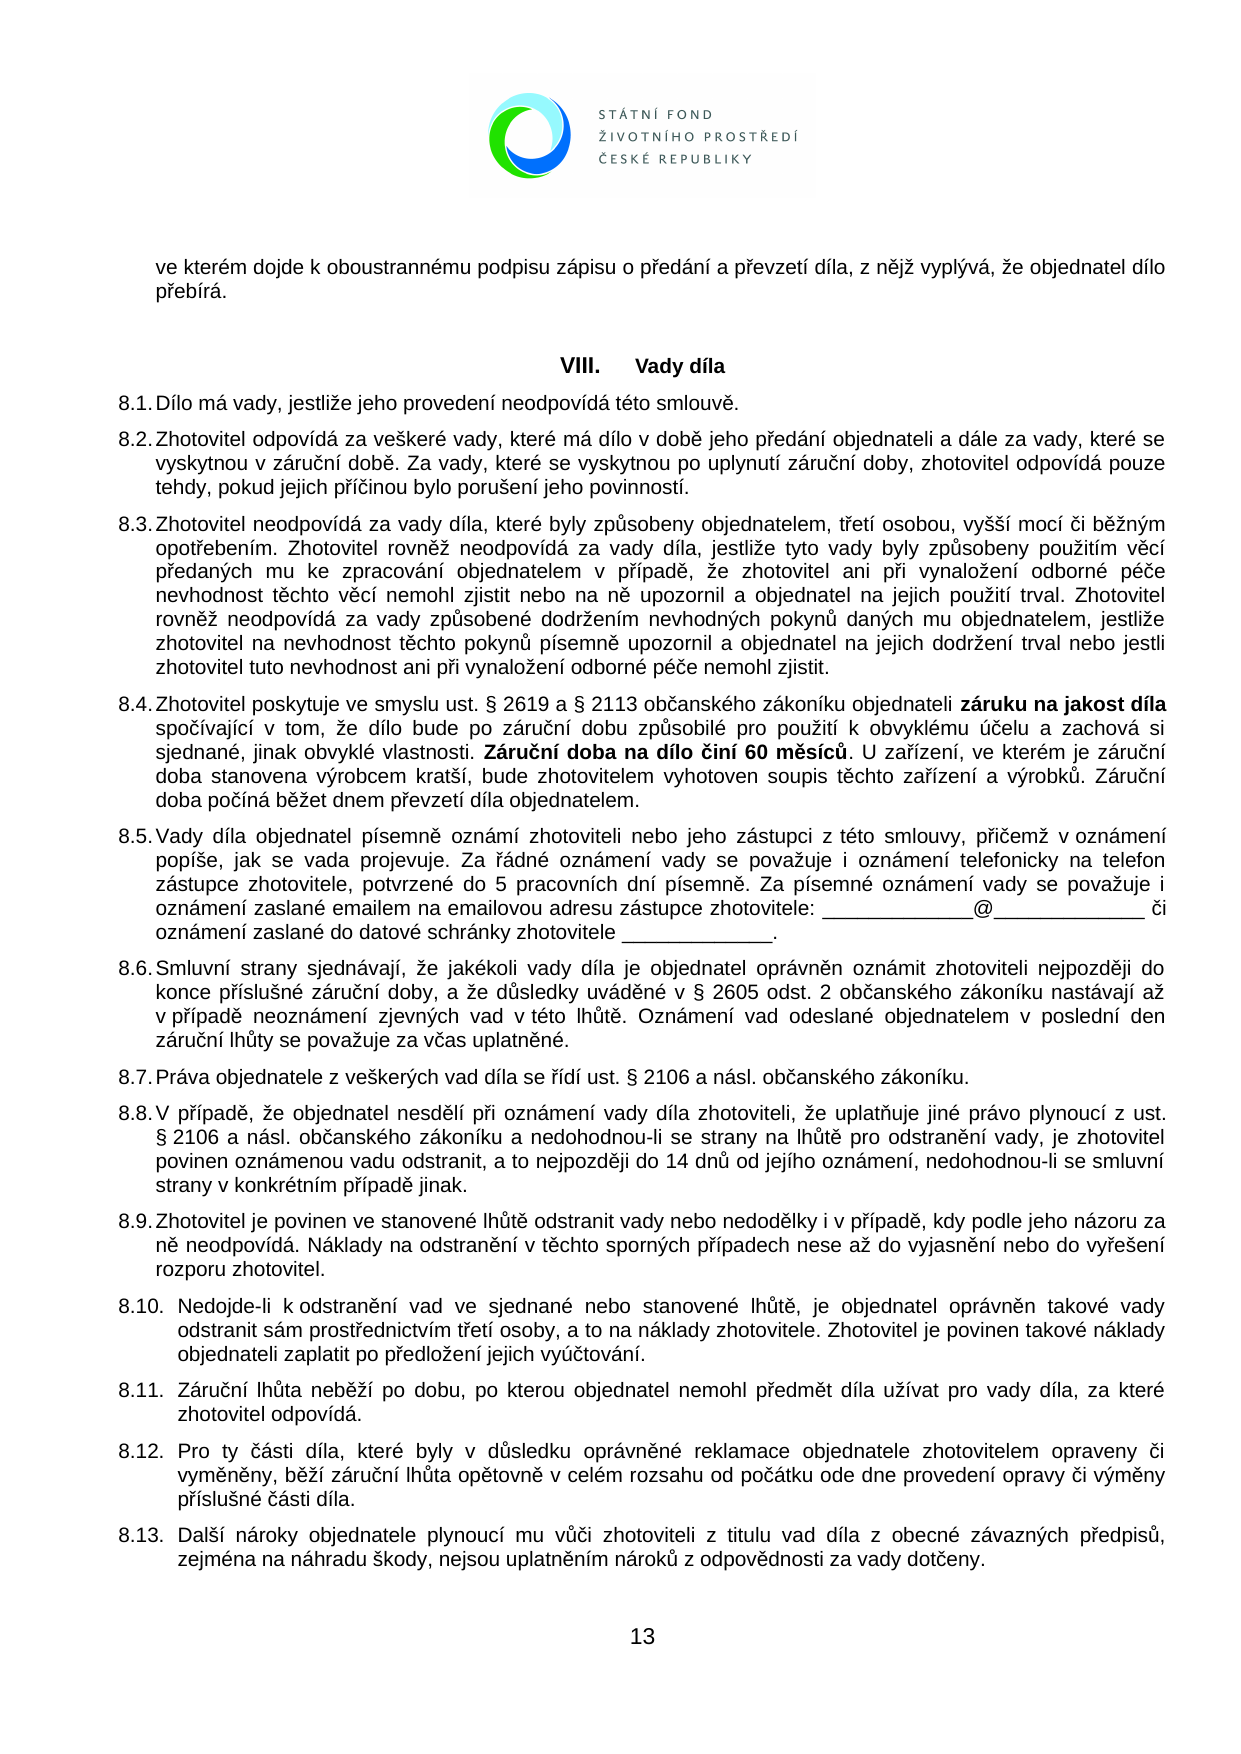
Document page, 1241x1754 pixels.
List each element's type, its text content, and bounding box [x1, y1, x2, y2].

list Nedojde-li k odstranění vad ve sjednané nebo stanovené lhůtě, je objednatel oprávněn takové vady odstranit sám prostřednictvím třetí osoby, a to na náklady zhotovitele. Zhotovitel je povinen takové náklady objednateli zaplatit po předložení jejich vyúčtování. [118, 1294, 1167, 1366]
list Zhotovitel je povinen ve stanovené lhůtě odstranit vady nebo nedodělky i v případě, kdy podle jeho názoru za ně neodpovídá. Náklady na odstranění v těchto sporných případech nese až do vyjasnění nebo do vyřešení rozporu zhotovitel. [118, 1209, 1167, 1281]
list Záruční lhůta neběží po dobu, po kterou objednatel nemohl předmět díla užívat pro vady díla, za které zhotovitel odpovídá. [118, 1378, 1167, 1426]
subtitle Vady díla [118, 352, 1167, 378]
list Vady díla objednatel písemně oznámí zhotoviteli nebo jeho zástupci z této smlouvy, přičemž v oznámení popíše, jak se vada projevuje. Za řádné oznámení vady se považuje i oznámení telefonicky na telefon zástupce zhotovitele, potvrzené do 5 pracovních dní písemně. Za písemné oznámení vady se považuje i oznámení zaslané emailem na emailovou adresu zástupce zhotovitele: _____________@_____________ či oznámení zaslané do datové schránky zhotovitele _____________. [118, 824, 1167, 944]
picture [468, 73, 817, 198]
list Dílo má vady, jestliže jeho provedení neodpovídá této smlouvě. [118, 391, 1167, 414]
list Práva objednatele z veškerých vad díla se řídí ust. § 2106 a násl. občanského zákoníku. [118, 1064, 1167, 1088]
list V případě, že objednatel nesdělí při oznámení vady díla zhotoviteli, že uplatňuje jiné právo plynoucí z ust. § 2106 a násl. občanského zákoníku a nedohodnou-li se strany na lhůtě pro odstranění vady, je zhotovitel povinen oznámenou vadu odstranit, a to nejpozději do 14 dnů od jejího oznámení, nedohodnou-li se smluvní strany v konkrétním případě jinak. [118, 1101, 1167, 1197]
list Zhotovitel neodpovídá za vady díla, které byly způsobeny objednatelem, třetí osobou, vyšší mocí či běžným opotřebením. Zhotovitel rovněž neodpovídá za vady díla, jestliže tyto vady byly způsobeny použitím věcí předaných mu ke zpracování objednatelem v případě, že zhotovitel ani při vynaložení odborné péče nevhodnost těchto věcí nemohl zjistit nebo na ně upozornil a objednatel na jejich použití trval. Zhotovitel rovněž neodpovídá za vady způsobené dodržením nevhodných pokynů daných mu objednatelem, jestliže zhotovitel na nevhodnost těchto pokynů písemně upozornil a objednatel na jejich dodržení trval nebo jestli zhotovitel tuto nevhodnost ani při vynaložení odborné péče nemohl zjistit. [118, 511, 1167, 679]
list Zhotovitel odpovídá za veškeré vady, které má dílo v době jeho předání objednateli a dále za vady, které se vyskytnou v záruční době. Za vady, které se vyskytnou po uplynutí záruční doby, zhotovitel odpovídá pouze tehdy, pokud jejich příčinou bylo porušení jeho povinností. [118, 427, 1167, 499]
list Pro ty části díla, které byly v důsledku oprávněné reklamace objednatele zhotovitelem opraveny či vyměněny, běží záruční lhůta opětovně v celém rozsahu od počátku ode dne provedení opravy či výměny příslušné části díla. [118, 1438, 1167, 1510]
list Další nároky objednatele plynoucí mu vůči zhotoviteli z titulu vad díla z obecné závazných předpisů, zejména na náhradu škody, nejsou uplatněním nároků z odpovědnosti za vady dotčeny. [118, 1523, 1167, 1571]
list Smluvní strany sjednávají, že jakékoli vady díla je objednatel oprávněn oznámit zhotoviteli nejpozději do konce příslušné záruční doby, a že důsledky uváděné v § 2605 odst. 2 občanského zákoníku nastávají až v případě neoznámení zjevných vad v této lhůtě. Oznámení vad odeslané objednatelem v poslední den záruční lhůty se považuje za včas uplatněné. [118, 956, 1167, 1052]
list Zhotovitel poskytuje ve smyslu ust. § 2619 a § 2113 občanského zákoníku objednateli záruku na jakost díla spočívající v tom, že dílo bude po záruční dobu způsobilé pro použití k obvyklému účelu a zachová si sjednané, jinak obvyklé vlastnosti. Záruční doba na dílo činí 60 měsíců. U zařízení, ve kterém je záruční doba stanovena výrobcem kratší, bude zhotovitelem vyhotoven soupis těchto zařízení a výrobků. Záruční doba počíná běžet dnem převzetí díla objednatelem. [118, 692, 1167, 811]
